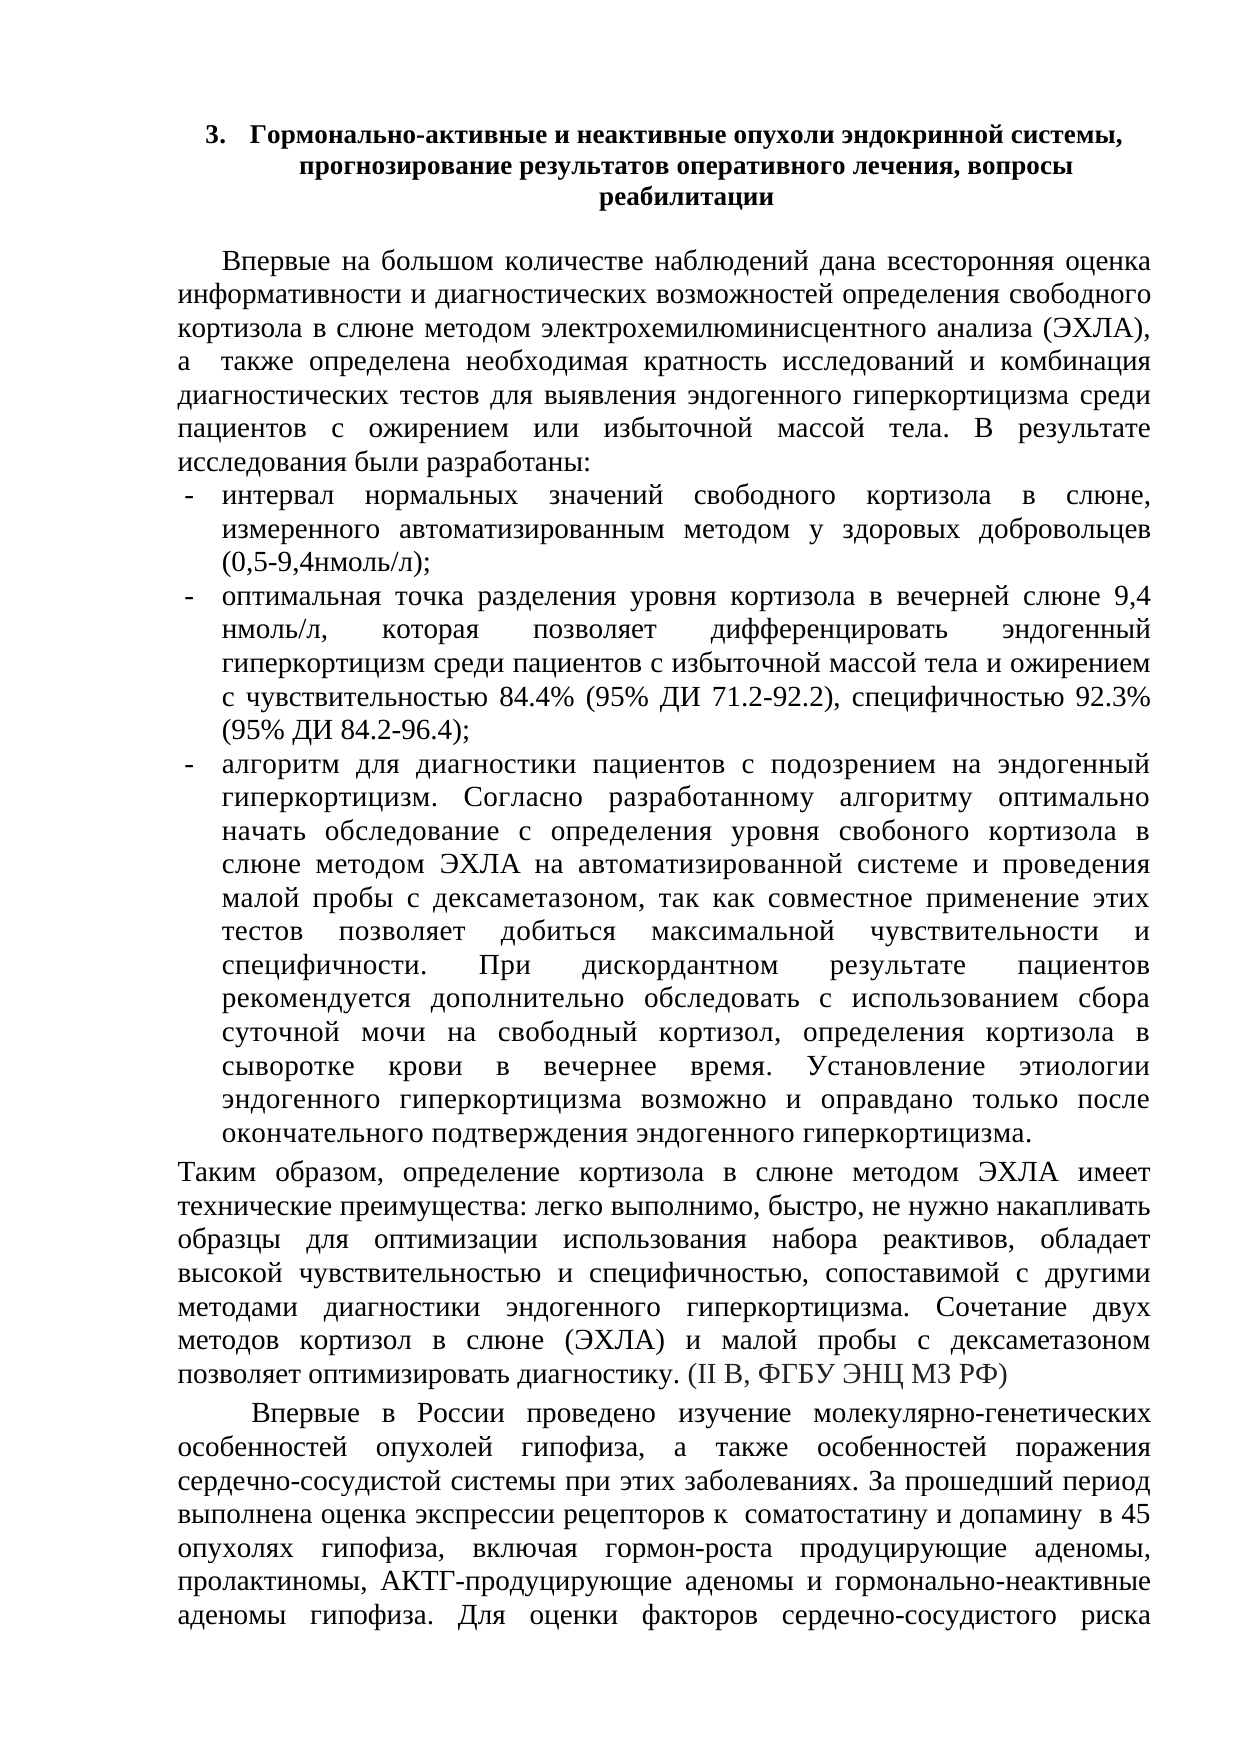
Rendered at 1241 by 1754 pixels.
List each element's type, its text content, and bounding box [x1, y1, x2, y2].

text Таким образом, определение кортизола в слюне методом ЭХЛА имеет технические преимущества: легко выполнимо, быстро, не нужно накапливать образцы для оптимизации использования набора реактивов, обладает высокой чувствительностью и специфичностью, сопоставимой с другими методами диагностики эндогенного гиперкортицизма. Сочетание двух методов кортизол в слюне (ЭХЛА) и малой пробы с дексаметазоном позволяет оптимизировать диагностику. (II В, ФГБУ ЭНЦ МЗ РФ) [177, 1154, 1152, 1389]
list интервал нормальных значений свободного кортизола в слюне, измеренного автоматизированным методом у здоровых добровольцев (0,5-9,4нмоль/л); [184, 477, 1152, 578]
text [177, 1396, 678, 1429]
text Впервые на большом количестве наблюдений дана всесторонняя оценка информативности и диагностических возможностей определения свободного кортизола в слюне методом электрохемилюминисцентного анализа (ЭХЛА), а также определена необходимая кратность исследований и комбинация диагностических тестов для выявления эндогенного гиперкортицизма среди пациентов с ожирением или избыточной массой тела. В результате исследования были разработаны: [177, 243, 1152, 477]
list Гормонально-активные и неактивные опухоли эндокринной системы, прогнозирование результатов оперативного лечения, вопросы реабилитации [177, 118, 1152, 212]
list алгоритм для диагностики пациентов с подозрением на эндогенный гиперкортицизм. Согласно разработанному алгоритму оптимально начать обследование с определения уровня свобоного кортизола в слюне методом ЭХЛА на автоматизированной системе и проведения малой пробы с дексаметазоном, так как совместное применение этих тестов позволяет добиться максимальной чувствительности и специфичности. При дискордантном результате пациентов рекомендуется дополнительно обследовать с использованием сбора суточной мочи на свободный кортизол, определения кортизола в сыворотке крови в вечернее время. Установление этиологии эндогенного гиперкортицизма возможно и оправдано только после окончательного подтверждения эндогенного гиперкортицизма. [184, 746, 1152, 1148]
list оптимальная точка разделения уровня кортизола в вечерней слюне 9,4 нмоль/л, которая позволяет дифференцировать эндогенный гиперкортицизм среди пациентов с избыточной массой тела и ожирением с чувствительностью 84.4% (95% ДИ 71.2-92.2), специфичностью 92.3% (95% ДИ 84.2-96.4); [184, 578, 1152, 746]
